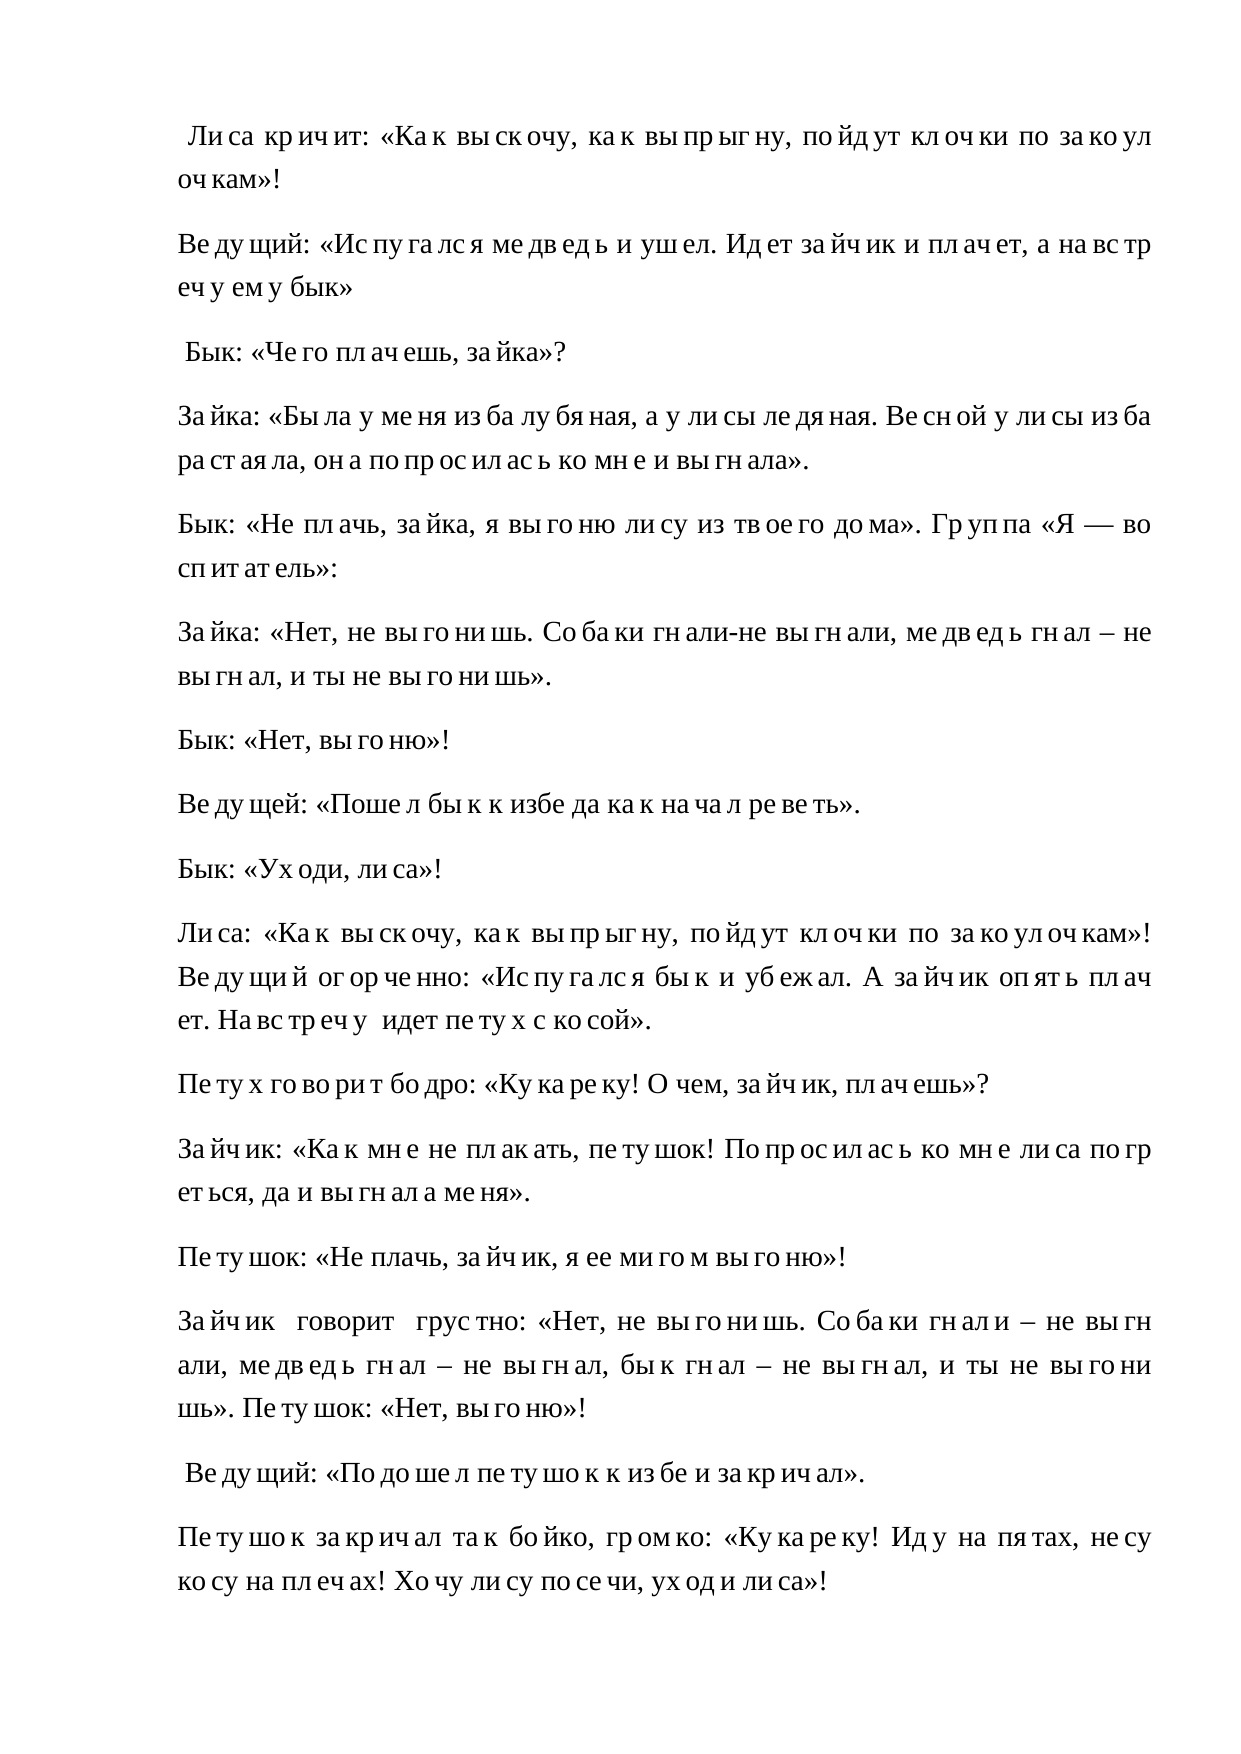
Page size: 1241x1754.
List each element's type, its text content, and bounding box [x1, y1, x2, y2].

text За йч ик говорит грус тно: «Нет, не вы го ни шь. Со ба ки гн ал и – не вы гн али, ме дв ед ь гн ал – не вы гн ал, бы к гн ал – не вы гн ал, и ты не вы го ни шь». Пе ту шок: «Нет, вы го ню»! [177, 1303, 1152, 1424]
text Ве ду щий: «По до ше л пе ту шо к к из бе и за кр ич ал». [177, 1455, 1152, 1488]
text Бык: «Че го пл ач ешь, за йка»? [177, 334, 1152, 367]
text Ве ду щей: «Поше л бы к к избе да ка к на ча л ре ве ть». [177, 786, 1152, 820]
text Пе ту шо к за кр ич ал та к бо йко, гр ом ко: «Ку ка ре ку! Ид у на пя тах, не су ко су на пл еч ах! Хо чу ли су по се чи, ух од и ли са»! [177, 1519, 1152, 1596]
text Бык: «Нет, вы го ню»! [177, 722, 1152, 756]
text За йч ик: «Ка к мн е не пл ак ать, пе ту шок! По пр ос ил ас ь ко мн е ли са по гр ет ься, да и вы гн ал а ме ня». [177, 1131, 1152, 1208]
text Пе ту шок: «Не плачь, за йч ик, я ее ми го м вы го ню»! [177, 1239, 1152, 1272]
text Ли са кр ич ит: «Ка к вы ск очу, ка к вы пр ыг ну, по йд ут кл оч ки по за ко ул оч кам»! [177, 118, 1152, 195]
text За йка: «Нет, не вы го ни шь. Со ба ки гн али-не вы гн али, ме дв ед ь гн ал – не вы гн ал, и ты не вы го ни шь». [177, 614, 1152, 691]
text Ли са: «Ка к вы ск очу, ка к вы пр ыг ну, по йд ут кл оч ки по за ко ул оч кам»! Ве ду щи й ог ор че нно: «Ис пу га лс я бы к и уб еж ал. А за йч ик оп ят ь пл ач ет. На вс тр еч у идет пе ту х с ко сой». [177, 915, 1152, 1036]
text Бык: «Не пл ачь, за йка, я вы го ню ли су из тв ое го до ма». Гр уп па «Я — во сп ит ат ель»: [177, 506, 1152, 583]
text Ве ду щий: «Ис пу га лс я ме дв ед ь и уш ел. Ид ет за йч ик и пл ач ет, а на вс тр еч у ем у бык» [177, 226, 1152, 303]
text Пе ту х го во ри т бо дро: «Ку ка ре ку! О чем, за йч ик, пл ач ешь»? [177, 1067, 1152, 1100]
text За йка: «Бы ла у ме ня из ба лу бя ная, а у ли сы ле дя ная. Ве сн ой у ли сы из ба ра ст ая ла, он а по пр ос ил ас ь ко мн е и вы гн ала». [177, 398, 1152, 475]
text Бык: «Ух оди, ли са»! [177, 851, 1152, 884]
